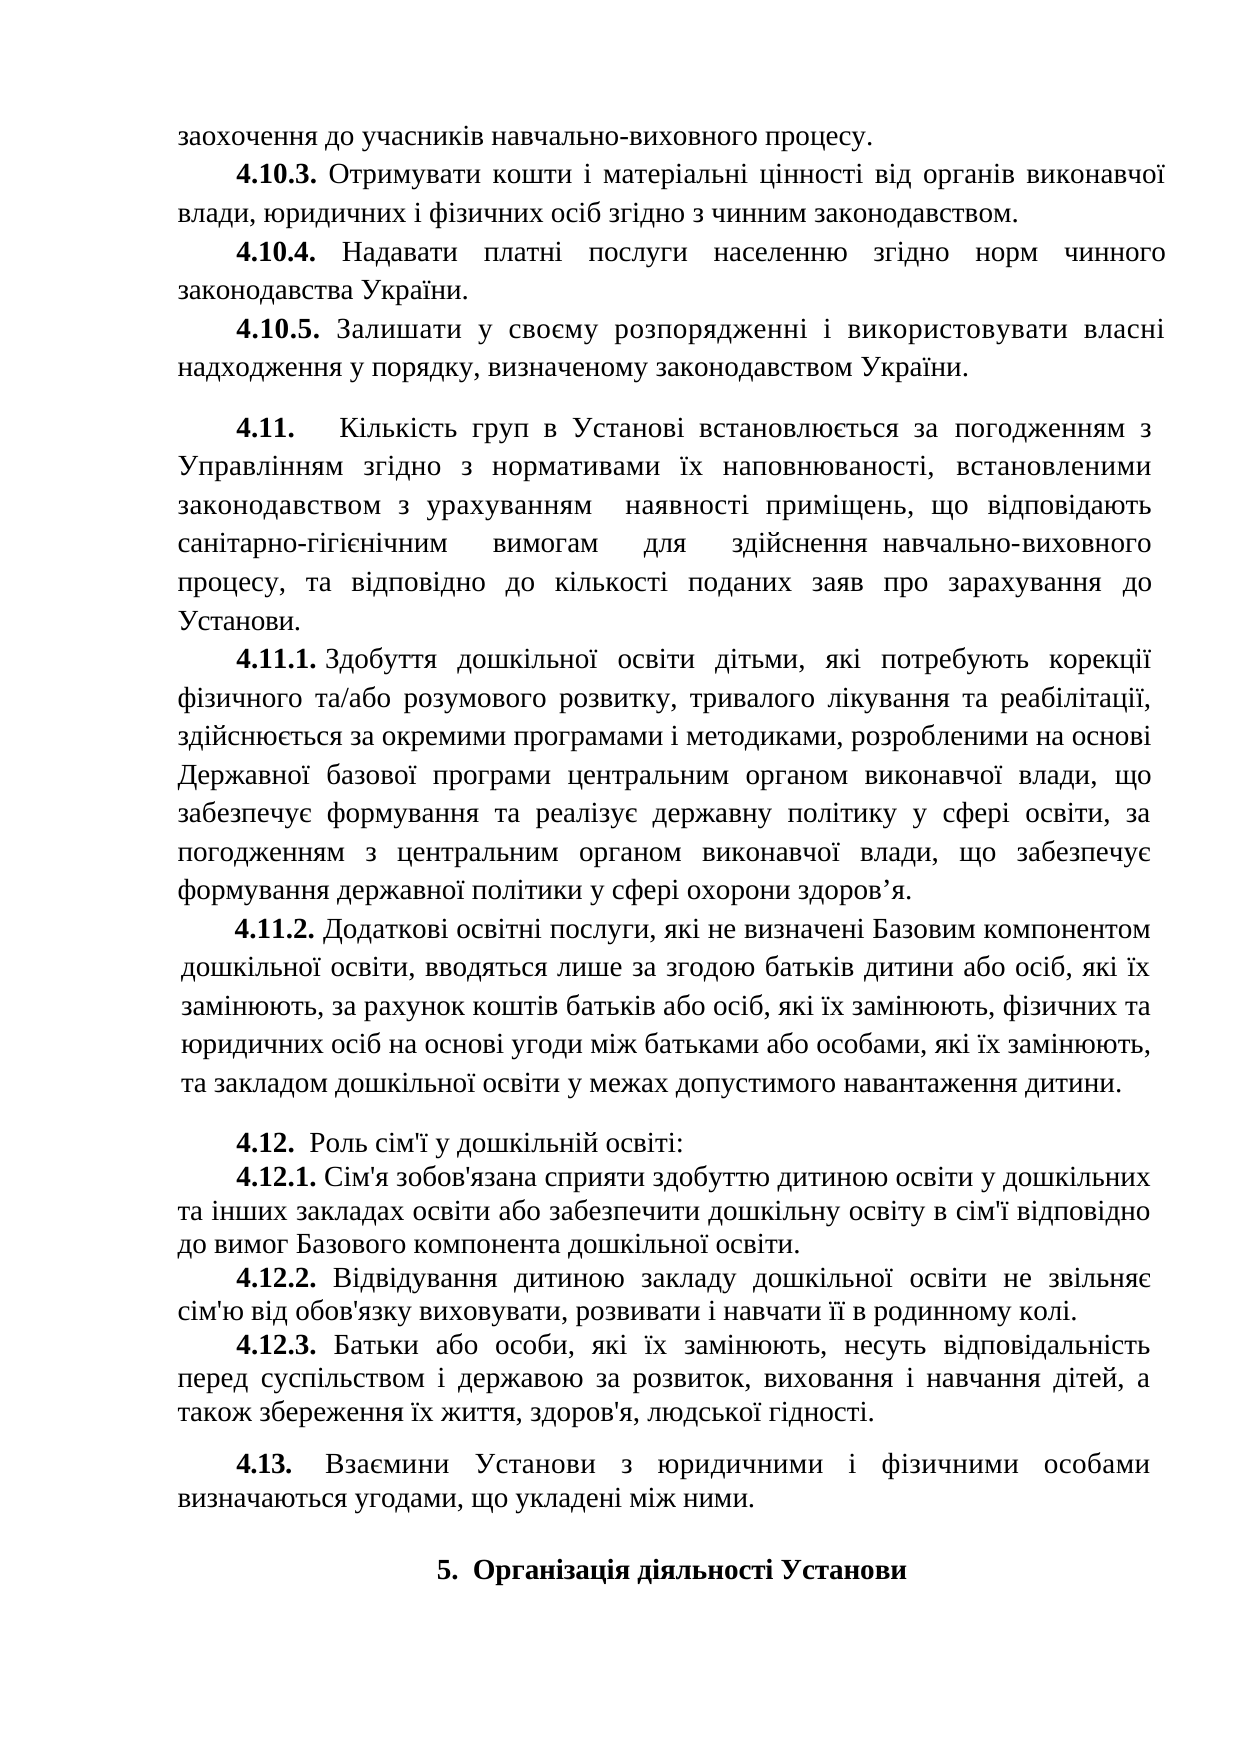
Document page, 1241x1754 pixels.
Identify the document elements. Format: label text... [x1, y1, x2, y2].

text 5. Організація діяльності Установи [177, 1552, 1167, 1586]
text 4.10.3. Отримувати кошти і матеріальні цінності від органів виконавчої влади, юридичних і фізичних осіб згідно з чинним законодавством. [177, 157, 1167, 229]
text 4.10.4. Надавати платні послуги населенню згідно норм чинного законодавства України. [177, 234, 1167, 306]
text 4.10.5. Залишати у своєму розпорядженні і використовувати власні надходження у порядку, визначеному законодавством України. [177, 311, 1167, 383]
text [177, 118, 1167, 152]
text 4.12.1. Сім'я зобов'язана сприяти здобуттю дитиною освіти у дошкільних та інших закладах освіти або забезпечити дошкільну освіту в сім'ї відповідно до вимог Базового компонента дошкільної освіти. [177, 1159, 1152, 1260]
text 4.12.3. Батьки або особи, які їх замінюють, несуть відповідальність перед суспільством і державою за розвиток, виховання і навчання дітей, а також збереження їх життя, здоров'я, людської гідності. [177, 1327, 1152, 1427]
text 4.12. Роль сім'ї у дошкільній освіті: [177, 1126, 1152, 1159]
list Здобуття дошкільної освіти дітьми, які потребують корекції фізичного та/або розумового розвитку, тривалого лікування та реабілітації, здійснюється за окремими програмами і методиками, розробленими на основі Державної базової програми центральним органом виконавчої влади, що забезпечує формування та реалізує державну політику у сфері освіти, за погодженням з центральним органом виконавчої влади, що забезпечує формування державної політики у сфері охорони здоров’я. [177, 641, 1152, 906]
list Кількість груп в Установі встановлюється за погодженням з Управлінням згідно з нормативами їх наповнюваності, встановленими законодавством з урахуванням наявності приміщень, що відповідають санітарно-гігієнічним вимогам для здійснення навчально-виховного процесу, та відповідно до кількості поданих заяв про зарахування до Установи. [177, 410, 1152, 636]
text 4.11.2. Додаткові освітні послуги, які не визначені Базовим компонентом дошкільної освіти, вводяться лише за згодою батьків дитини або осіб, які їх замінюють, за рахунок коштів батьків або осіб, які їх замінюють, фізичних та юридичних осіб на основі угоди між батьками або особами, які їх замінюють, та закладом дошкільної освіти у межах допустимого навантаження дитини. [181, 911, 1152, 1099]
text 4.12.2. Відвідування дитиною закладу дошкільної освіти не звільняє сім'ю від обов'язку виховувати, розвивати і навчати її в родинному колі. [177, 1260, 1152, 1327]
text 4.13. Взаємини Установи з юридичними і фізичними особами визначаються угодами, що укладені між ними. [177, 1447, 1152, 1514]
